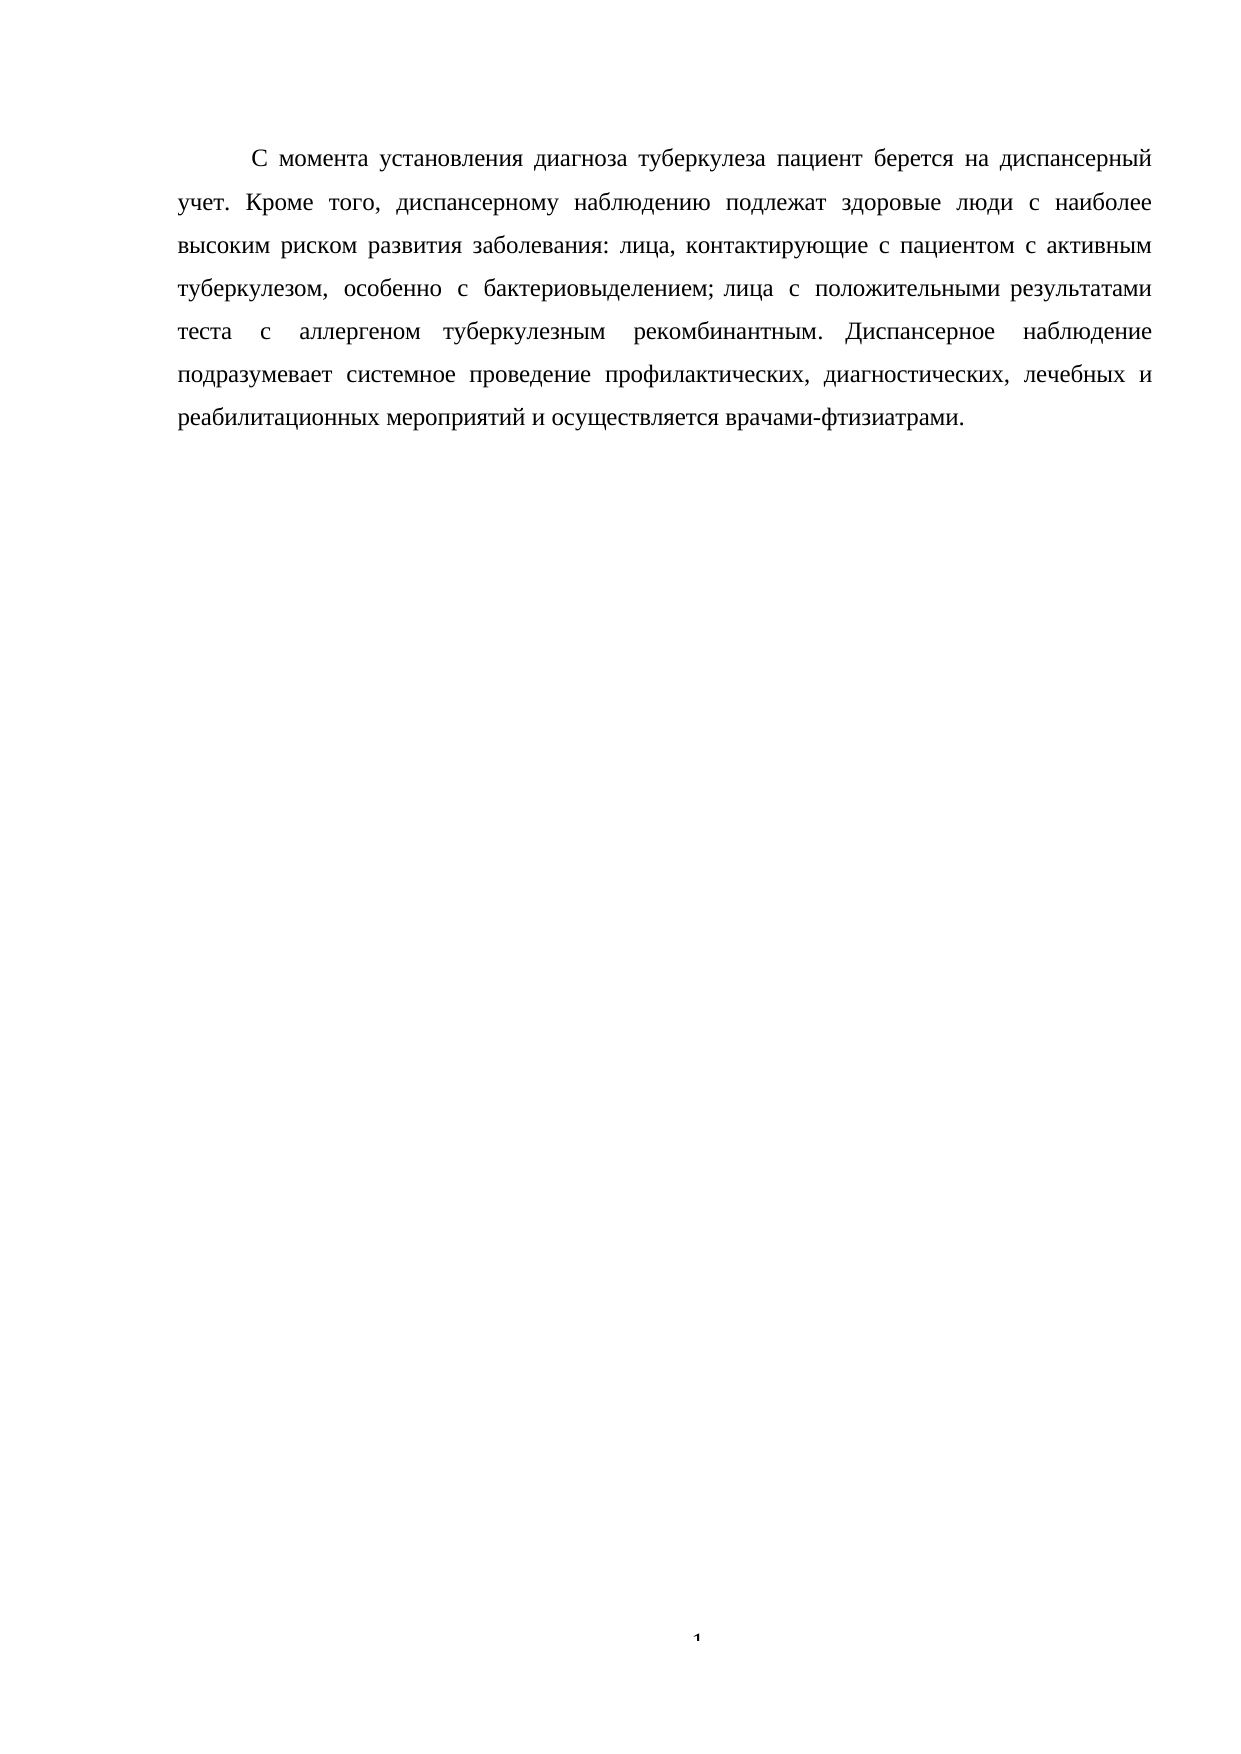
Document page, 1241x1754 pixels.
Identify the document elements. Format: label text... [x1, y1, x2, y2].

text С момента установления диагноза туберкулеза пациент берется на диспансерный учет. Кроме того, диспансерному наблюдению подлежат здоровые люди с наиболее высоким риском развития заболевания: лица, контактирующие с пациентом с активным туберкулезом, особенно с бактериовыделением; лица с положительными результатами теста с аллергеном туберкулезным рекомбинантным. Диспансерное наблюдение подразумевает системное проведение профилактических, диагностических, лечебных и реабилитационных мероприятий и осуществляется врачами-фтизиатрами. [177, 143, 1152, 431]
